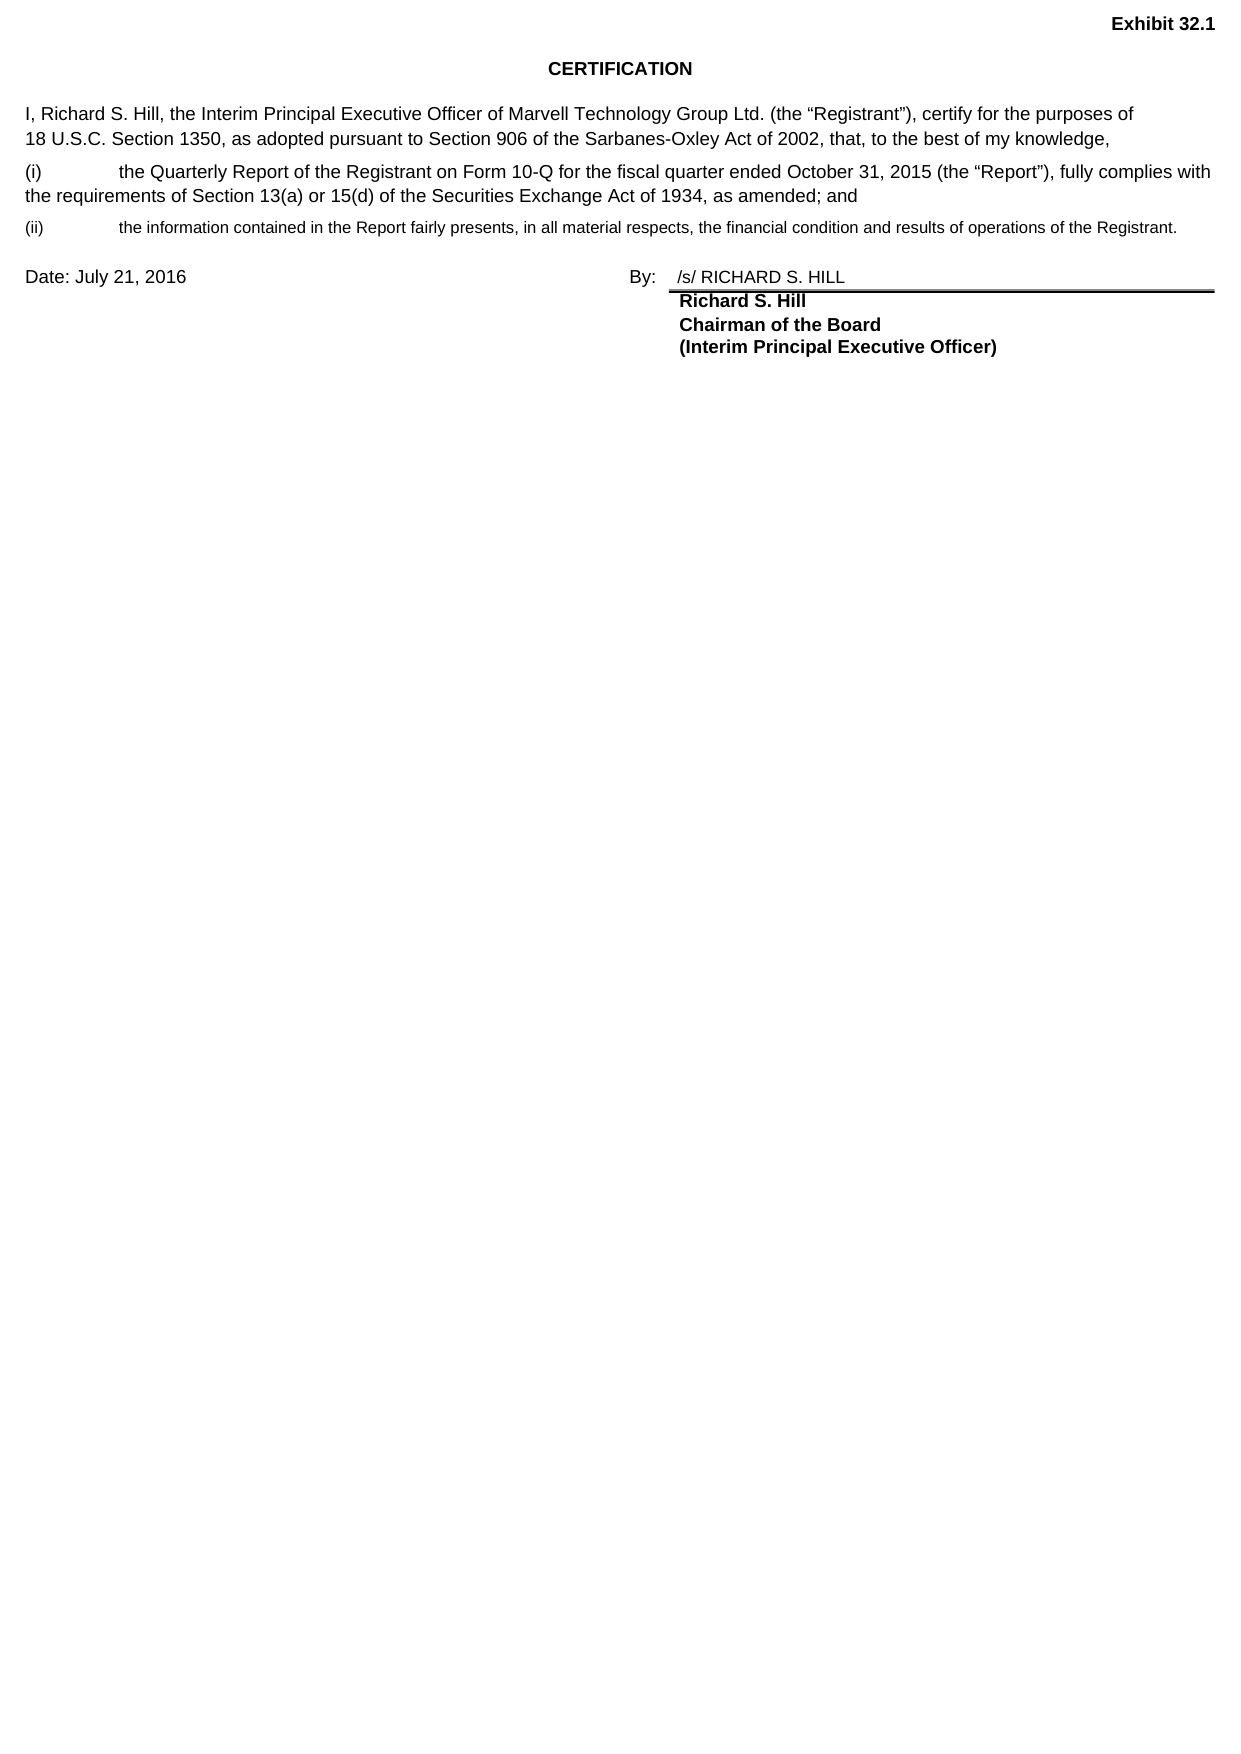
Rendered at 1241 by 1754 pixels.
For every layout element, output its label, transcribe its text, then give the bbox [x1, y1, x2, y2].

list the Quarterly Report of the Registrant on Form 10-Q for the fiscal quarter ended October 31, 2015 (the “Report”), fully complies with the requirements of Section 13(a) or 15(d) of the Securities Exchange Act of 1934, as amended; and [25, 161, 1215, 207]
list the information contained in the Report fairly presents, in all material respects, the financial condition and results of operations of the Registrant. [25, 218, 1215, 237]
text CERTIFICATION [25, 58, 1215, 79]
text Exhibit 32.1 [25, 13, 1215, 34]
picture [668, 289, 1215, 293]
text I, Richard S. Hill, the Interim Principal Executive Officer of Marvell Technology Group Ltd. (the “Registrant”), certify for the purposes of 18 U.S.C. Section 1350, as adopted pursuant to Section 906 of the Sarbanes-Oxley Act of 2002, that, to the best of my knowledge, [25, 103, 1144, 149]
text Richard S. Hill [679, 290, 1215, 311]
text Date: July 21, 2016 By: /s/ RICHARD S. HILL [25, 266, 1215, 287]
text Chairman of the Board [679, 314, 1215, 335]
text (Interim Principal Executive Officer) [679, 336, 1215, 358]
